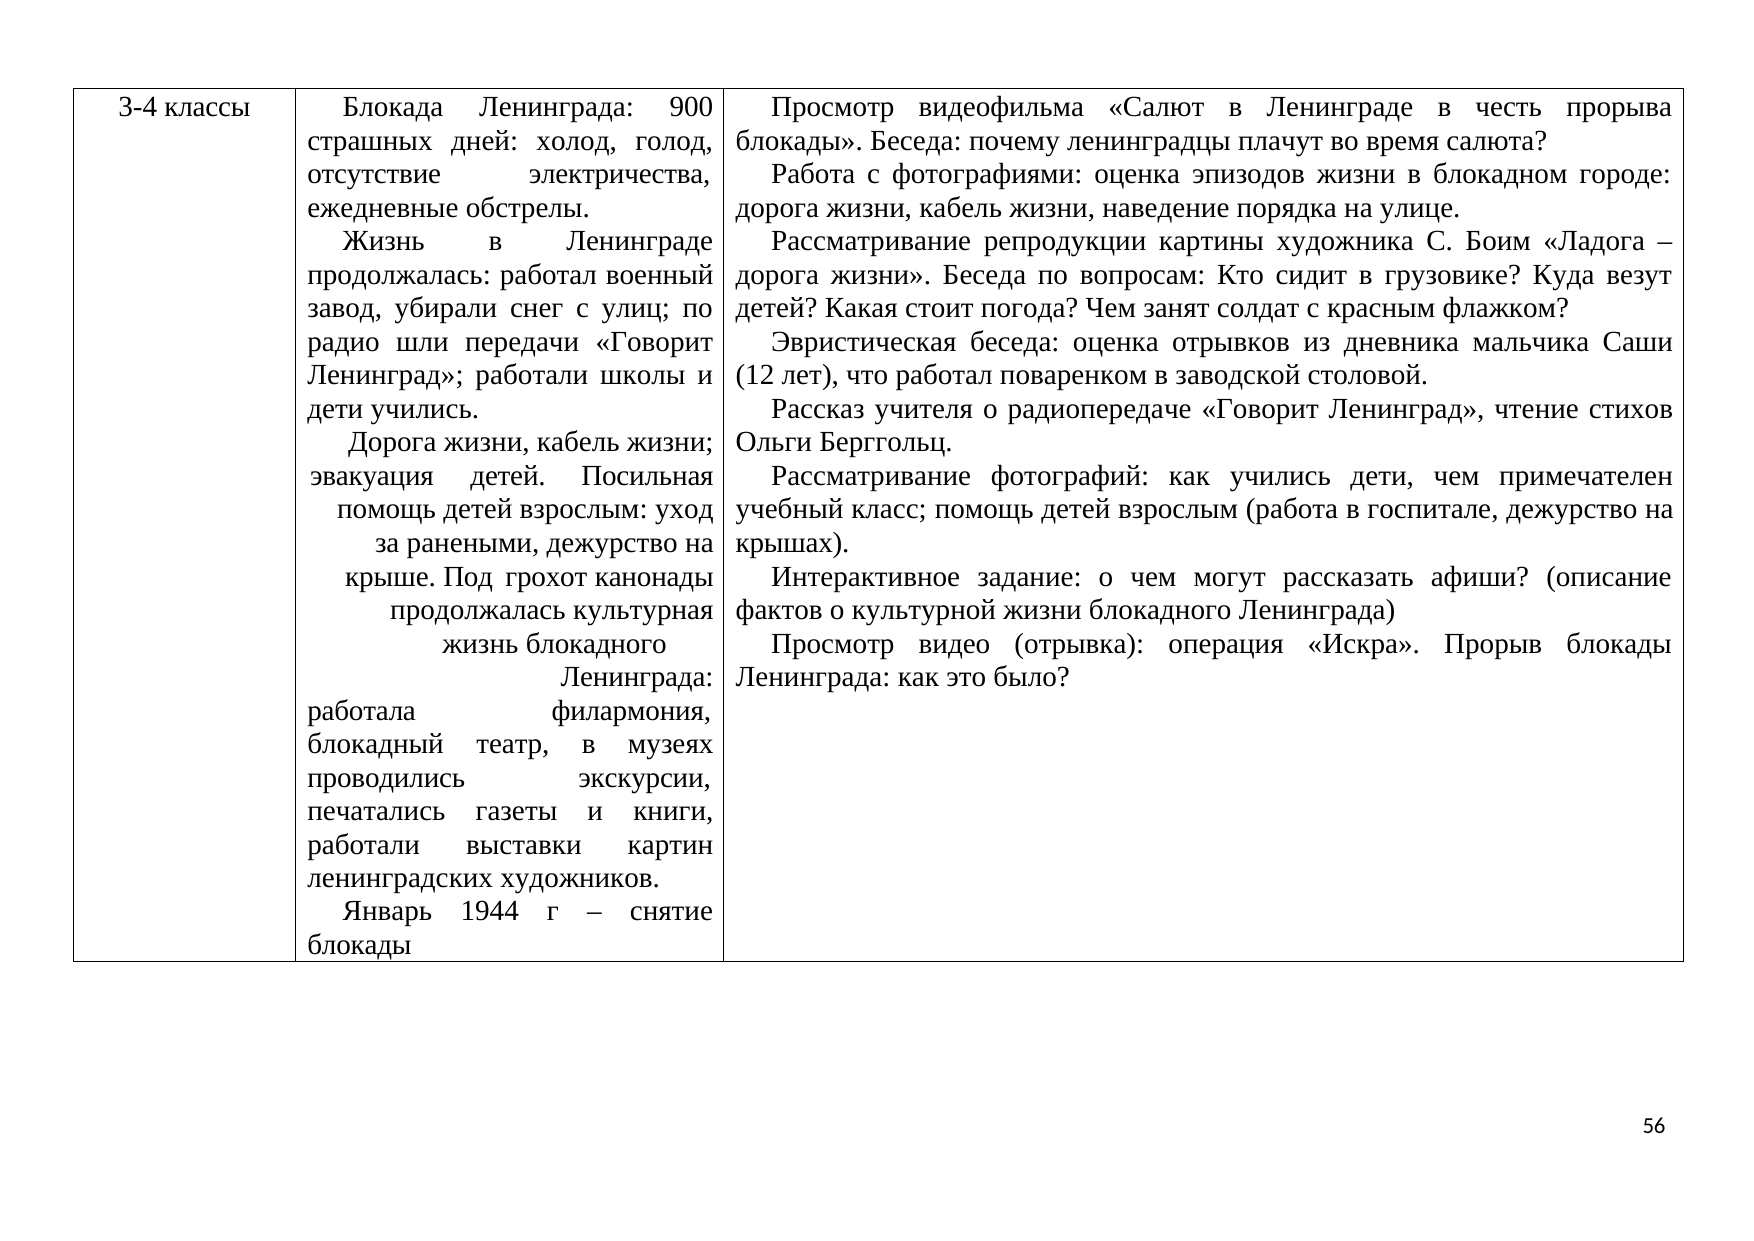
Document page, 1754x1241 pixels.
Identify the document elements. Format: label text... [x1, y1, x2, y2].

table_header Блокада Ленинграда: 900 страшных дней: холод, голод, отсутствие электричества, ежедневные обстрелы. Жизнь в Ленинграде продолжалась: работал военный завод, убирали снег с улиц; по радио шли передачи «Говорит Ленинград»; работали школы и дети учились. Дорога жизни, кабель жизни; эвакуация детей. Посильная помощь детей взрослым: уход за ранеными, дежурство на крыше. Под грохот канонады продолжалась культурная жизнь блокадного Ленинграда: работала филармония, блокадный театр, в музеях проводились экскурсии, печатались газеты и книги, работали выставки картин ленинградских художников. Январь 1944 г – снятие блокады [296, 89, 723, 961]
table_header 3-4 классы [74, 89, 295, 961]
table_header Просмотр видеофильма «Салют в Ленинграде в честь прорыва блокады». Беседа: почему ленинградцы плачут во время салюта? Работа с фотографиями: оценка эпизодов жизни в блокадном городе: дорога жизни, кабель жизни, наведение порядка на улице. Рассматривание репродукции картины художника С. Боим «Ладога – дорога жизни». Беседа по вопросам: Кто сидит в грузовике? Куда везут детей? Какая стоит погода? Чем занят солдат с красным флажком? Эвристическая беседа: оценка отрывков из дневника мальчика Саши (12 лет), что работал поваренком в заводской столовой. Рассказ учителя о радиопередаче «Говорит Ленинград», чтение стихов Ольги Берггольц. Рассматривание фотографий: как учились дети, чем примечателен учебный класс; помощь детей взрослым (работа в госпитале, дежурство на крышах). Интерактивное задание: о чем могут рассказать афиши? (описание фактов о культурной жизни блокадного Ленинграда) Просмотр видео (отрывка): операция «Искра». Прорыв блокады Ленинграда: как это было? [724, 89, 1683, 961]
